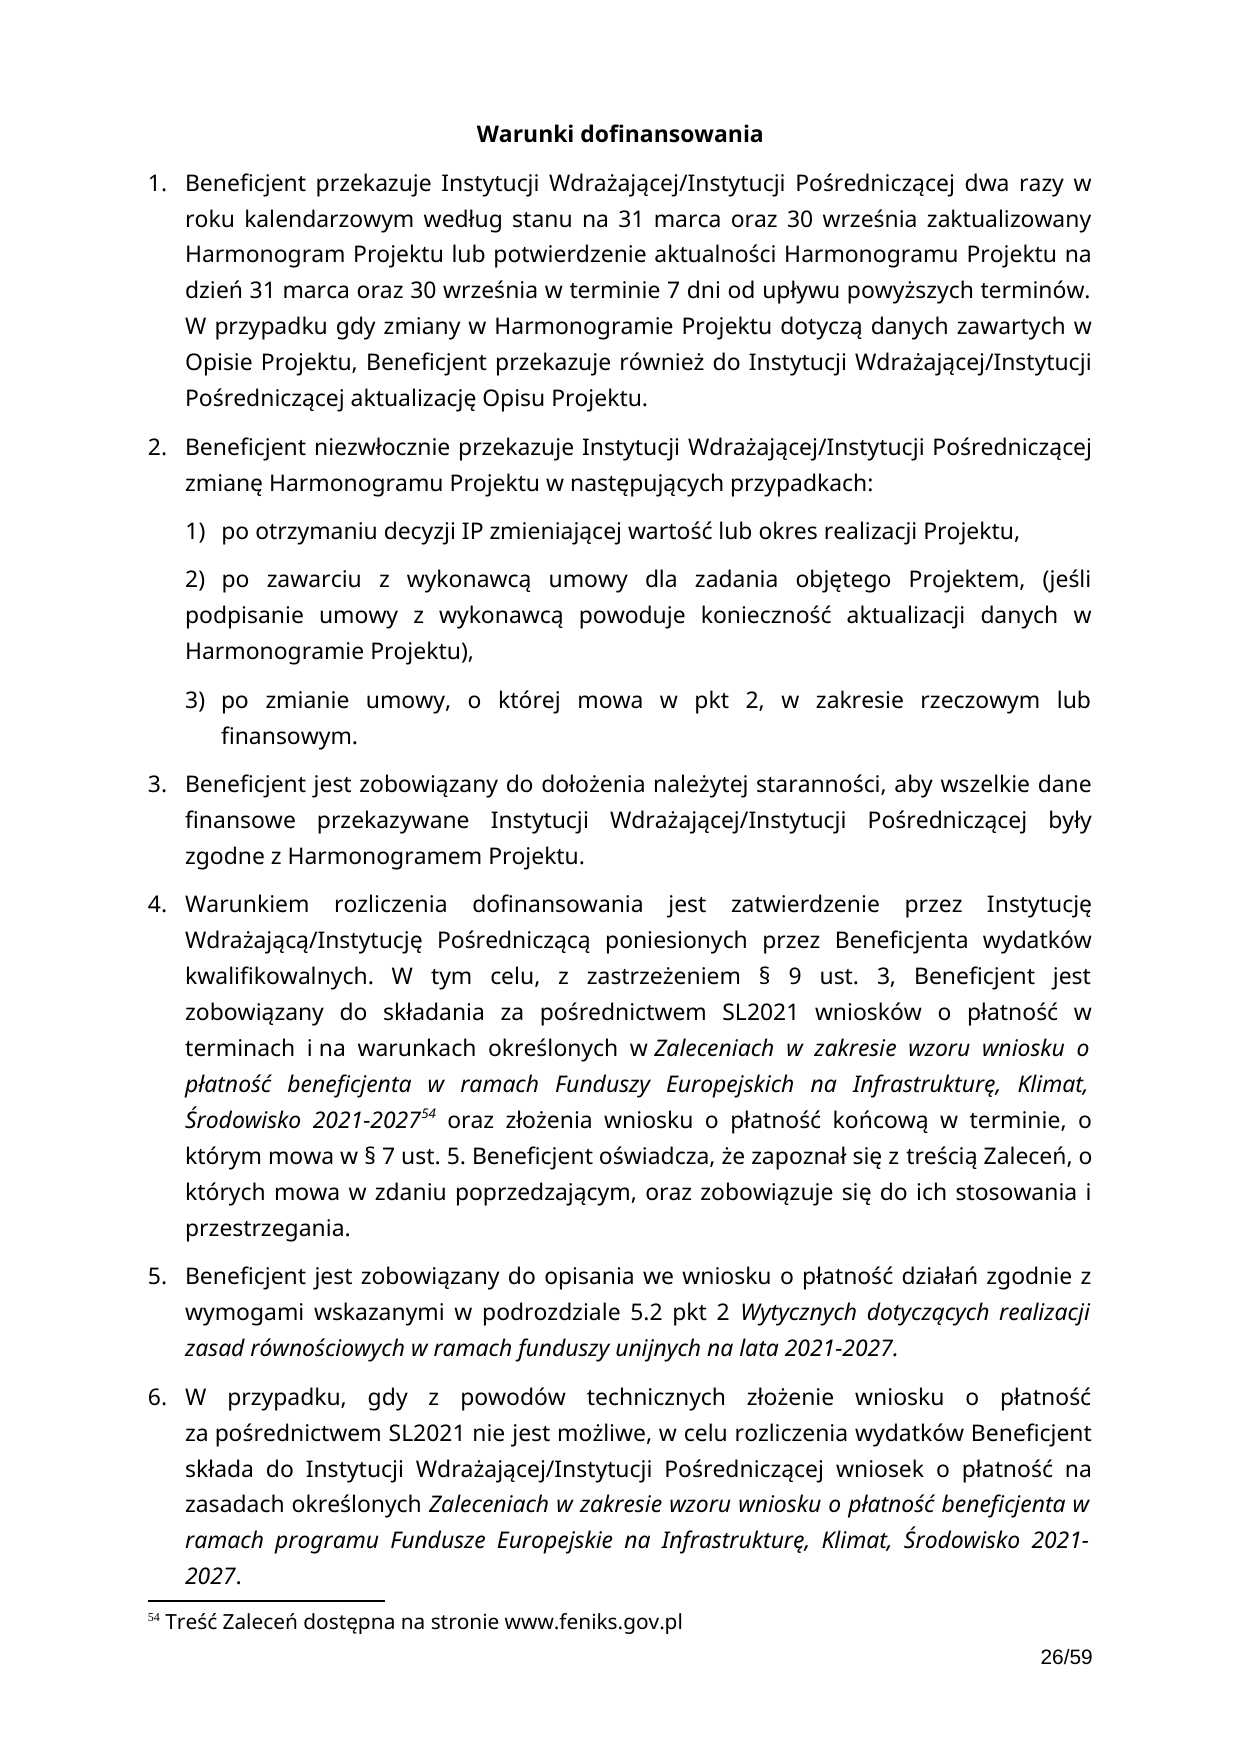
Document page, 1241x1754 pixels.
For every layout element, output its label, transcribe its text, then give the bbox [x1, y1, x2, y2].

text Warunki dofinansowania [148, 118, 1092, 149]
list Warunkiem rozliczenia dofinansowania jest zatwierdzenie przez Instytucję Wdrażającą/Instytucję Pośredniczącą poniesionych przez Beneficjenta wydatków kwalifikowalnych. W tym celu, z zastrzeżeniem § 9 ust. 3, Beneficjent jest zobowiązany do składania za pośrednictwem SL2021 wniosków o płatność w terminach i na warunkach określonych w Zaleceniach w zakresie wzoru wniosku o płatność beneficjenta w ramach Funduszy Europejskich na Infrastrukturę, Klimat, Środowisko 2021-2027 oraz złożenia wniosku o płatność końcową w terminie, o którym mowa w § 7 ust. 5. Beneficjent oświadcza, że zapoznał się z treścią Zaleceń, o których mowa w zdaniu poprzedzającym, oraz zobowiązuje się do ich stosowania i przestrzegania. [148, 888, 1092, 1243]
list W przypadku, gdy z powodów technicznych złożenie wniosku o płatność za pośrednictwem SL2021 nie jest możliwe, w celu rozliczenia wydatków Beneficjent składa do Instytucji Wdrażającej/Instytucji Pośredniczącej wniosek o płatność na zasadach określonych Zaleceniach w zakresie wzoru wniosku o płatność beneficjenta w ramach programu Fundusze Europejskie na Infrastrukturę, Klimat, Środowisko 2021-2027. [148, 1381, 1092, 1592]
list Beneficjent przekazuje Instytucji Wdrażającej/Instytucji Pośredniczącej dwa razy w roku kalendarzowym według stanu na 31 marca oraz 30 września zaktualizowany Harmonogram Projektu lub potwierdzenie aktualności Harmonogramu Projektu na dzień 31 marca oraz 30 września w terminie 7 dni od upływu powyższych terminów. W przypadku gdy zmiany w Harmonogramie Projektu dotyczą danych zawartych w Opisie Projektu, Beneficjent przekazuje również do Instytucji Wdrażającej/Instytucji Pośredniczącej aktualizację Opisu Projektu. [148, 167, 1092, 413]
text 2) po zawarciu z wykonawcą umowy dla zadania objętego Projektem, (jeśli podpisanie umowy z wykonawcą powoduje konieczność aktualizacji danych w Harmonogramie Projektu), [185, 563, 1092, 667]
list Beneficjent jest zobowiązany do opisania we wniosku o płatność działań zgodnie z wymogami wskazanymi w podrozdziale 5.2 pkt 2 Wytycznych dotyczących realizacji zasad równościowych w ramach funduszy unijnych na lata 2021-2027. [148, 1260, 1092, 1363]
list Beneficjent jest zobowiązany do dołożenia należytej staranności, aby wszelkie dane finansowe przekazywane Instytucji Wdrażającej/Instytucji Pośredniczącej były zgodne z Harmonogramem Projektu. [148, 768, 1092, 871]
list Beneficjent niezwłocznie przekazuje Instytucji Wdrażającej/Instytucji Pośredniczącej zmianę Harmonogramu Projektu w następujących przypadkach: [148, 431, 1092, 498]
text 3) po zmianie umowy, o której mowa w pkt 2, w zakresie rzeczowym lub finansowym. [185, 684, 1092, 751]
text 1) po otrzymaniu decyzji IP zmieniającej wartość lub okres realizacji Projektu, [185, 515, 1092, 546]
